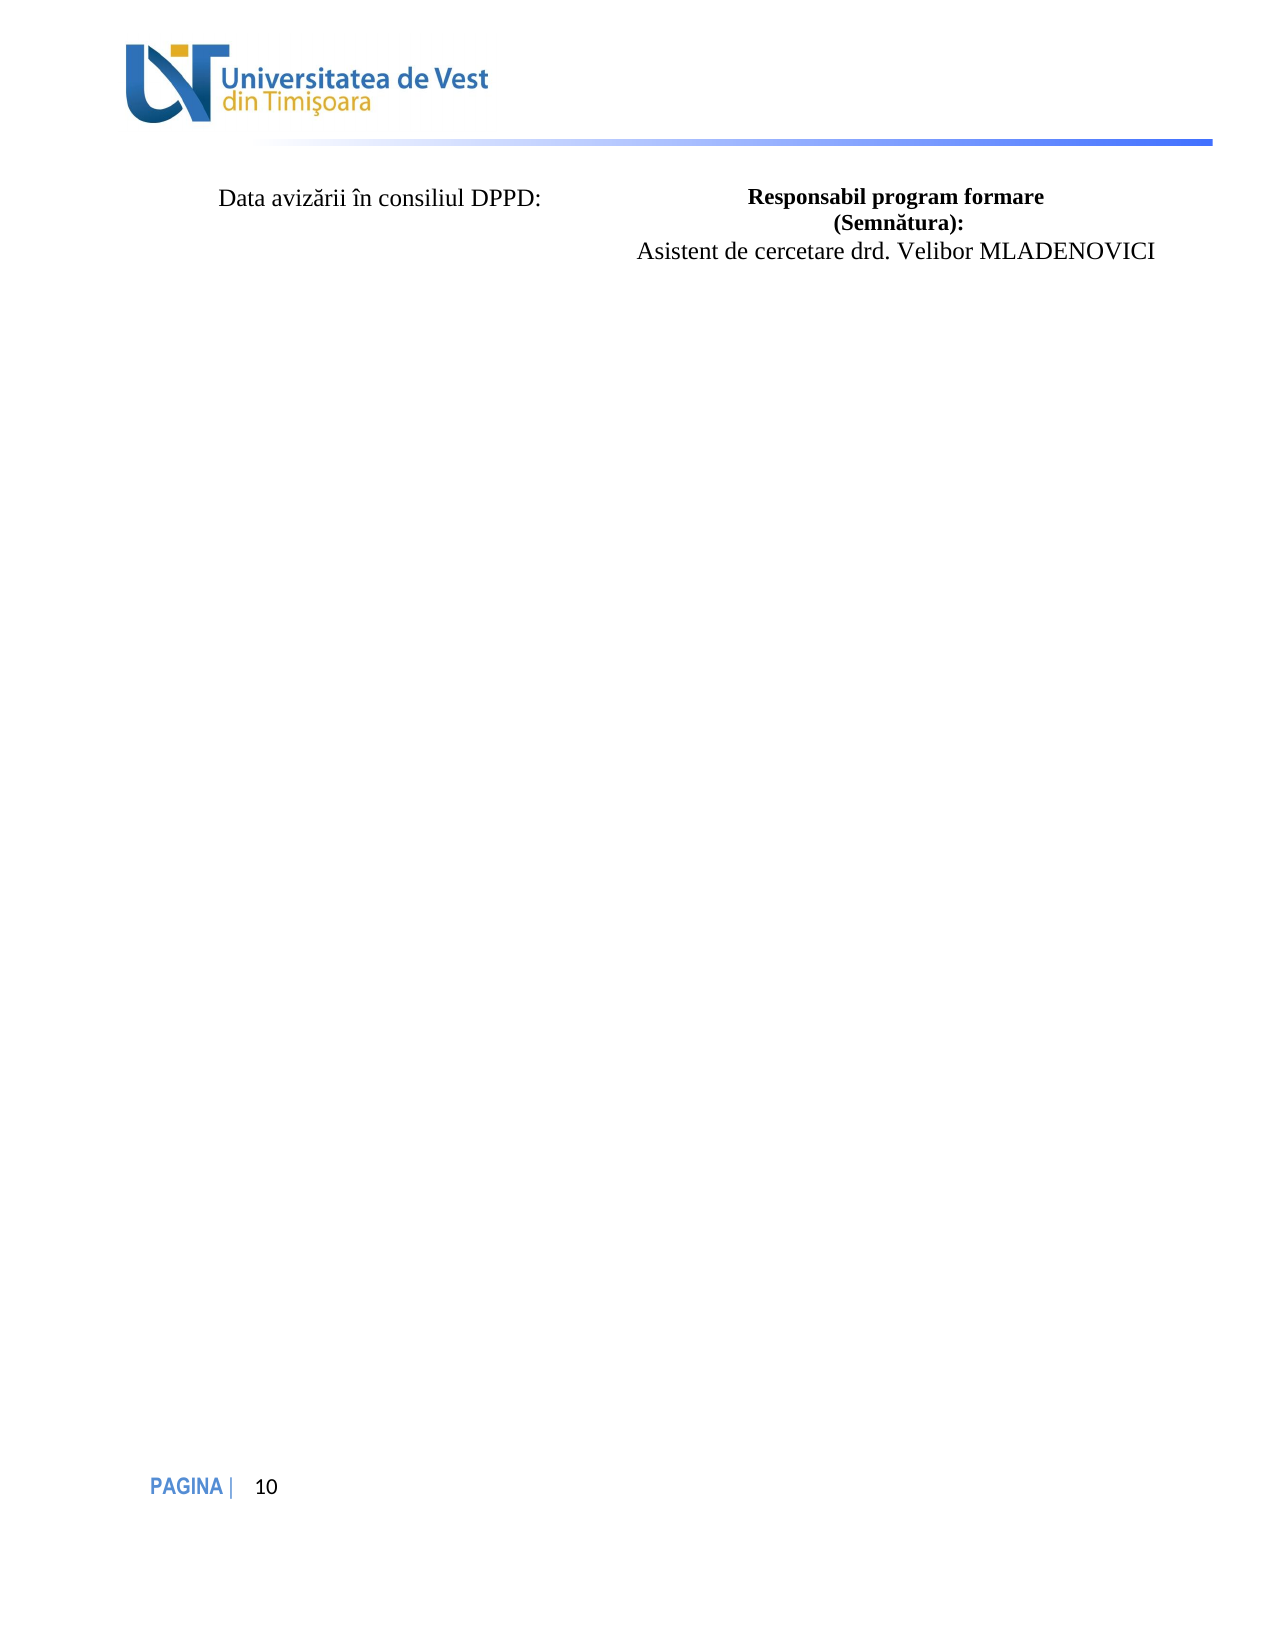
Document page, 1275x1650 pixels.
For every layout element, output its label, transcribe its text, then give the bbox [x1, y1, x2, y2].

table_cell Responsabil program formare (Semnătura): Asistent de cercetare drd. Velibor MLADENOVICI [623, 150, 1168, 371]
picture [117, 33, 497, 132]
table_cell Data avizării în consiliul DPPD: [150, 150, 623, 371]
picture [199, 139, 1213, 146]
